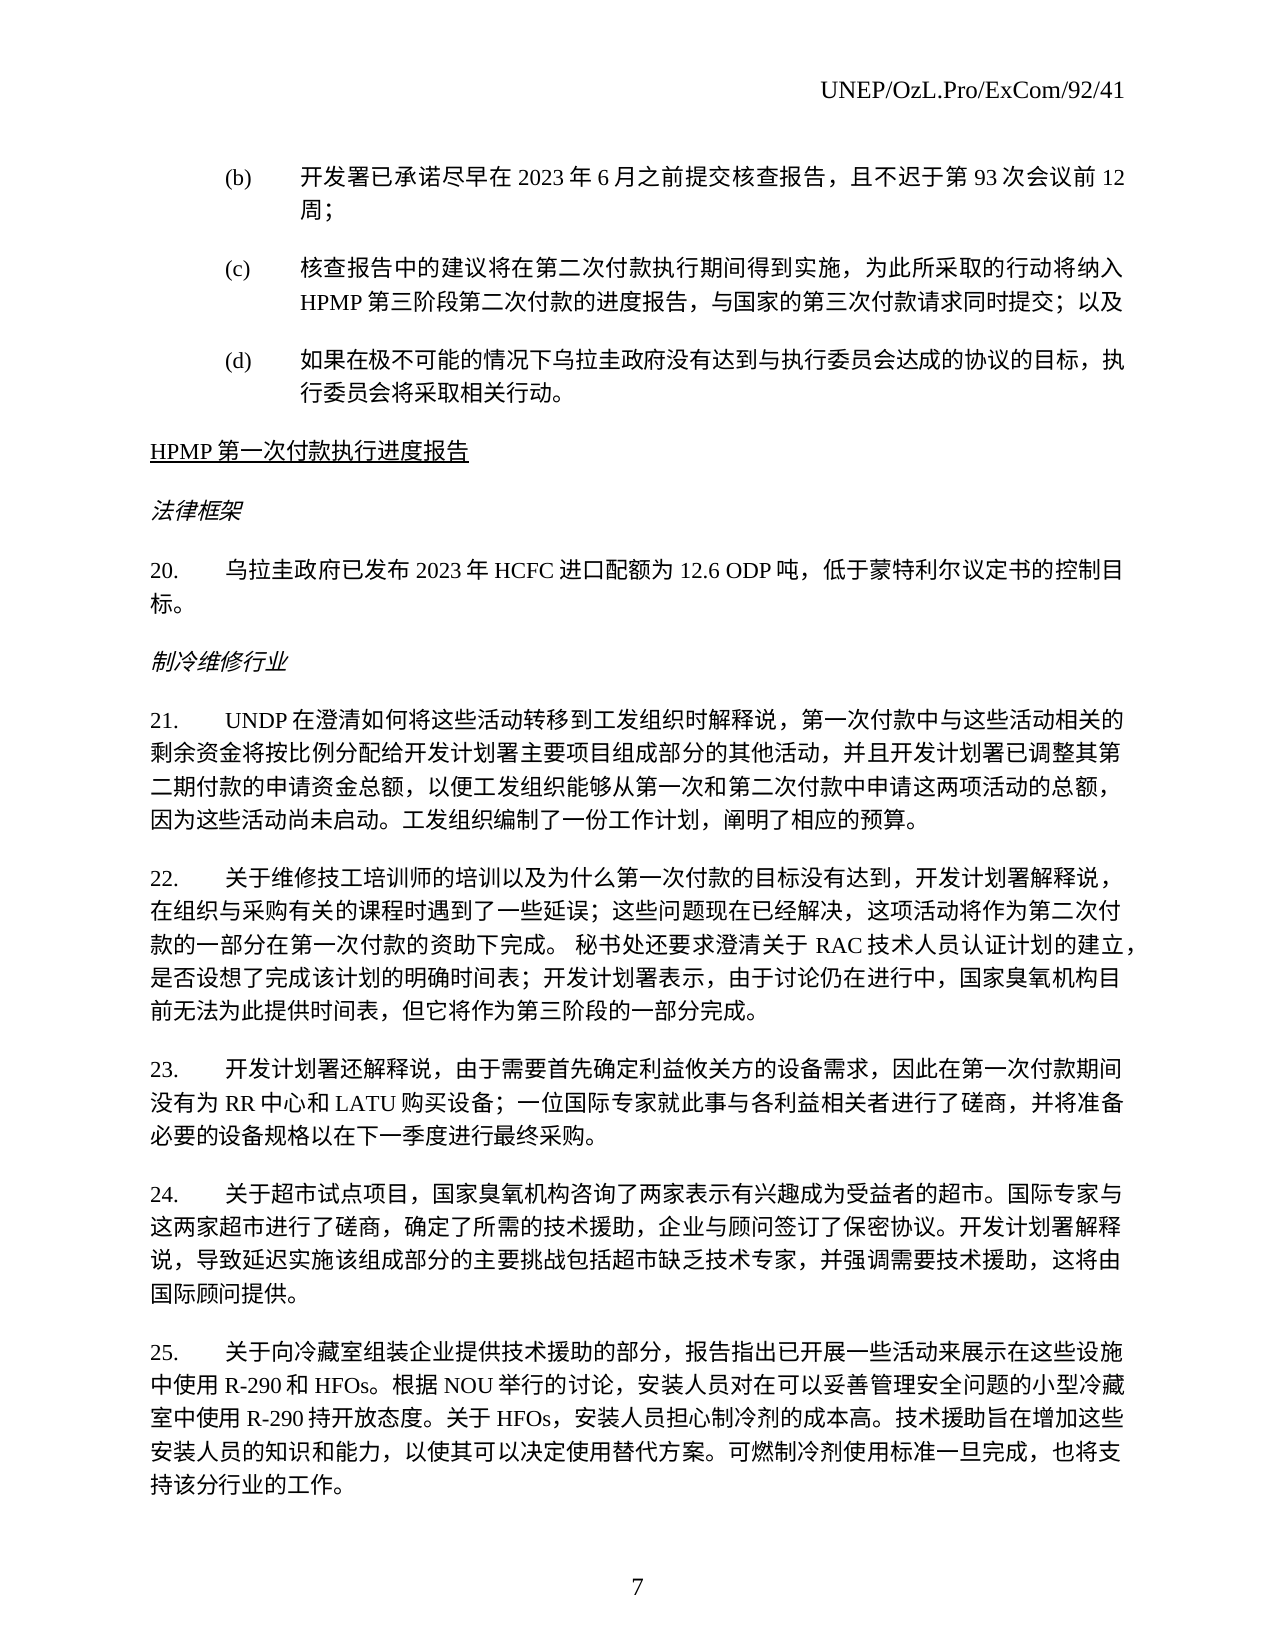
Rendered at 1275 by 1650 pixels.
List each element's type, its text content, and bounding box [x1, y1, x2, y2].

text HPMP第一次付款执行进度报告 [150, 433, 1125, 466]
list 如果在极不可能的情况下乌拉圭政府没有达到与执行委员会达成的协议的目标，执行委员会将采取相关行动。 [225, 342, 1125, 408]
list 开发署已承诺尽早在2023年6月之前提交核查报告，且不迟于第93次会议前12周； [225, 159, 1125, 225]
text 制冷维修行业 [150, 644, 1125, 677]
subtitle 开发计划署还解释说，由于需要首先确定利益攸关方的设备需求，因此在第一次付款期间没有为RR中心和LATU购买设备；一位国际专家就此事与各利益相关者进行了磋商，并将准备必要的设备规格以在下一季度进行最终采购。 [150, 1051, 1125, 1151]
subtitle 关于维修技工培训师的培训以及为什么第一次付款的目标没有达到，开发计划署解释说，在组织与采购有关的课程时遇到了一些延误；这些问题现在已经解决，这项活动将作为第二次付款的一部分在第一次付款的资助下完成。 秘书处还要求澄清关于RAC技术人员认证计划的建立，是否设想了完成该计划的明确时间表；开发计划署表示，由于讨论仍在进行中，国家臭氧机构目前无法为此提供时间表，但它将作为第三阶段的一部分完成。 [150, 860, 1125, 1026]
text 法律框架 [150, 493, 1125, 526]
subtitle 关于超市试点项目，国家臭氧机构咨询了两家表示有兴趣成为受益者的超市。国际专家与这两家超市进行了磋商，确定了所需的技术援助，企业与顾问签订了保密协议。开发计划署解释说，导致延迟实施该组成部分的主要挑战包括超市缺乏技术专家，并强调需要技术援助，这将由国际顾问提供。 [150, 1176, 1125, 1309]
subtitle 关于向冷藏室组装企业提供技术援助的部分，报告指出已开展一些活动来展示在这些设施中使用R-290和HFOs。根据NOU举行的讨论，安装人员对在可以妥善管理安全问题的小型冷藏室中使用R-290持开放态度。关于HFOs，安装人员担心制冷剂的成本高。技术援助旨在增加这些安装人员的知识和能力，以使其可以决定使用替代方案。可燃制冷剂使用标准一旦完成，也将支持该分行业的工作。 [150, 1334, 1125, 1500]
subtitle 乌拉圭政府已发布2023年HCFC进口配额为12.6 ODP吨，低于蒙特利尔议定书的控制目标。 [150, 552, 1125, 619]
list 核查报告中的建议将在第二次付款执行期间得到实施，为此所采取的行动将纳入HPMP第三阶段第二次付款的进度报告，与国家的第三次付款请求同时提交；以及 [225, 250, 1125, 317]
subtitle UNDP在澄清如何将这些活动转移到工发组织时解释说，第一次付款中与这些活动相关的剩余资金将按比例分配给开发计划署主要项目组成部分的其他活动，并且开发计划署已调整其第二期付款的申请资金总额，以便工发组织能够从第一次和第二次付款中申请这两项活动的总额，因为这些活动尚未启动。工发组织编制了一份工作计划，阐明了相应的预算。 [150, 702, 1125, 835]
